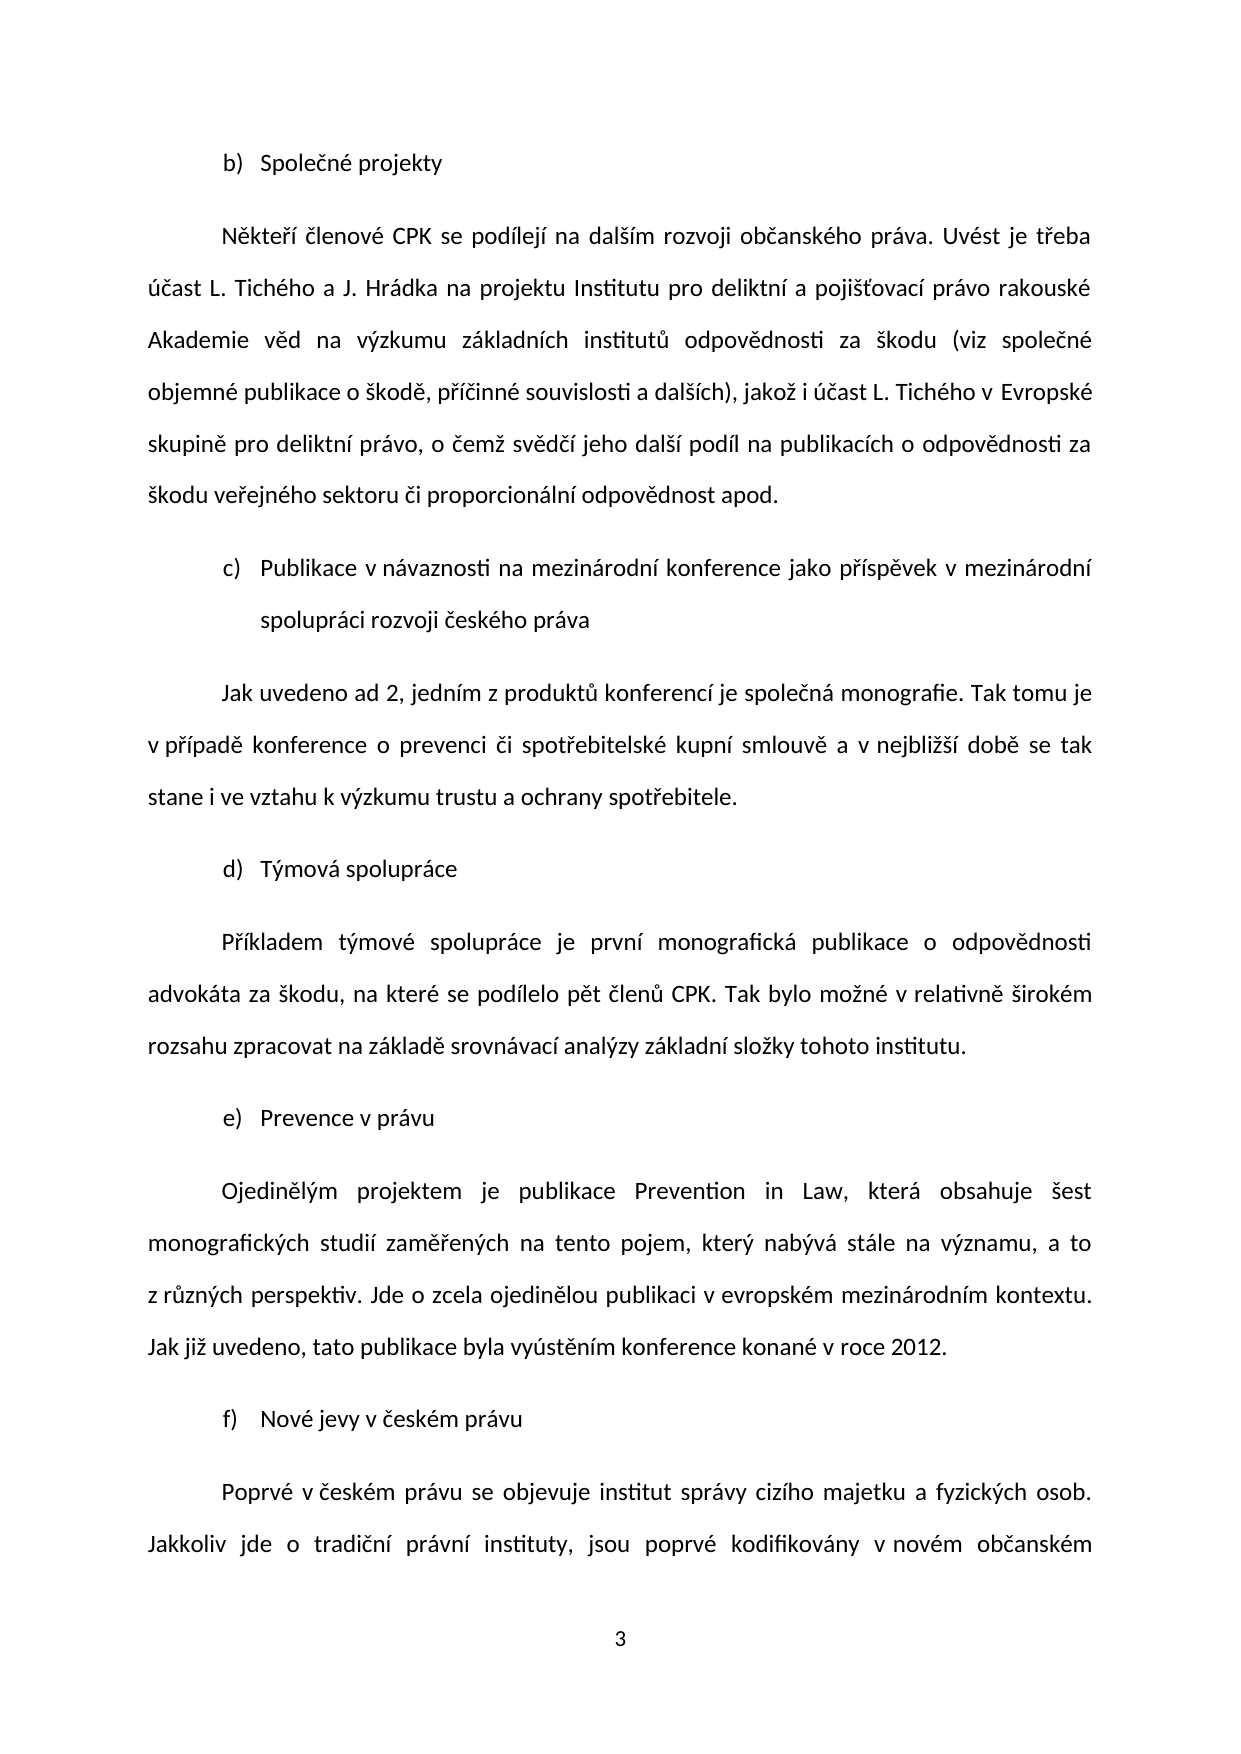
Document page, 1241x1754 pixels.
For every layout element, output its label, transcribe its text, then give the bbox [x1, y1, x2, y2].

list Prevence v právu [223, 1103, 1093, 1133]
list Nové jevy v českém právu [223, 1404, 1093, 1434]
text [148, 1476, 1093, 1559]
list Publikace v návaznosti na mezinárodní konference jako příspěvek v mezinárodní spolupráci rozvoji českého práva [223, 552, 1093, 635]
text Někteří členové CPK se podílejí na dalším rozvoji občanského práva. Uvést je třeba účast L. Tichého a J. Hrádka na projektu Institutu pro deliktní a pojišťovací právo rakouské Akademie věd na výzkumu základních institutů odpovědnosti za škodu (viz společné objemné publikace o škodě, příčinné souvislosti a dalších), jakož i účast L. Tichého v Evropské skupině pro deliktní právo, o čemž svědčí jeho další podíl na publikacích o odpovědnosti za škodu veřejného sektoru či proporcionální odpovědnost apod. [148, 220, 1093, 510]
list Týmová spolupráce [223, 853, 1093, 884]
text Jak uvedeno ad 2, jedním z produktů konferencí je společná monografie. Tak tomu je v případě konference o prevenci či spotřebitelské kupní smlouvě a v nejbližší době se tak stane i ve vztahu k výzkumu trustu a ochrany spotřebitele. [148, 677, 1093, 811]
text Ojedinělým projektem je publikace Prevention in Law, která obsahuje šest monografických studií zaměřených na tento pojem, který nabývá stále na významu, a to z různých perspektiv. Jde o zcela ojedinělou publikaci v evropském mezinárodním kontextu. Jak již uvedeno, tato publikace byla vyústěním konference konané v roce 2012. [148, 1175, 1093, 1361]
text Příkladem týmové spolupráce je první monografická publikace o odpovědnosti advokáta za škodu, na které se podílelo pět členů CPK. Tak bylo možné v relativně širokém rozsahu zpracovat na základě srovnávací analýzy základní složky tohoto institutu. [148, 926, 1093, 1060]
list Společné projekty [223, 148, 1093, 178]
